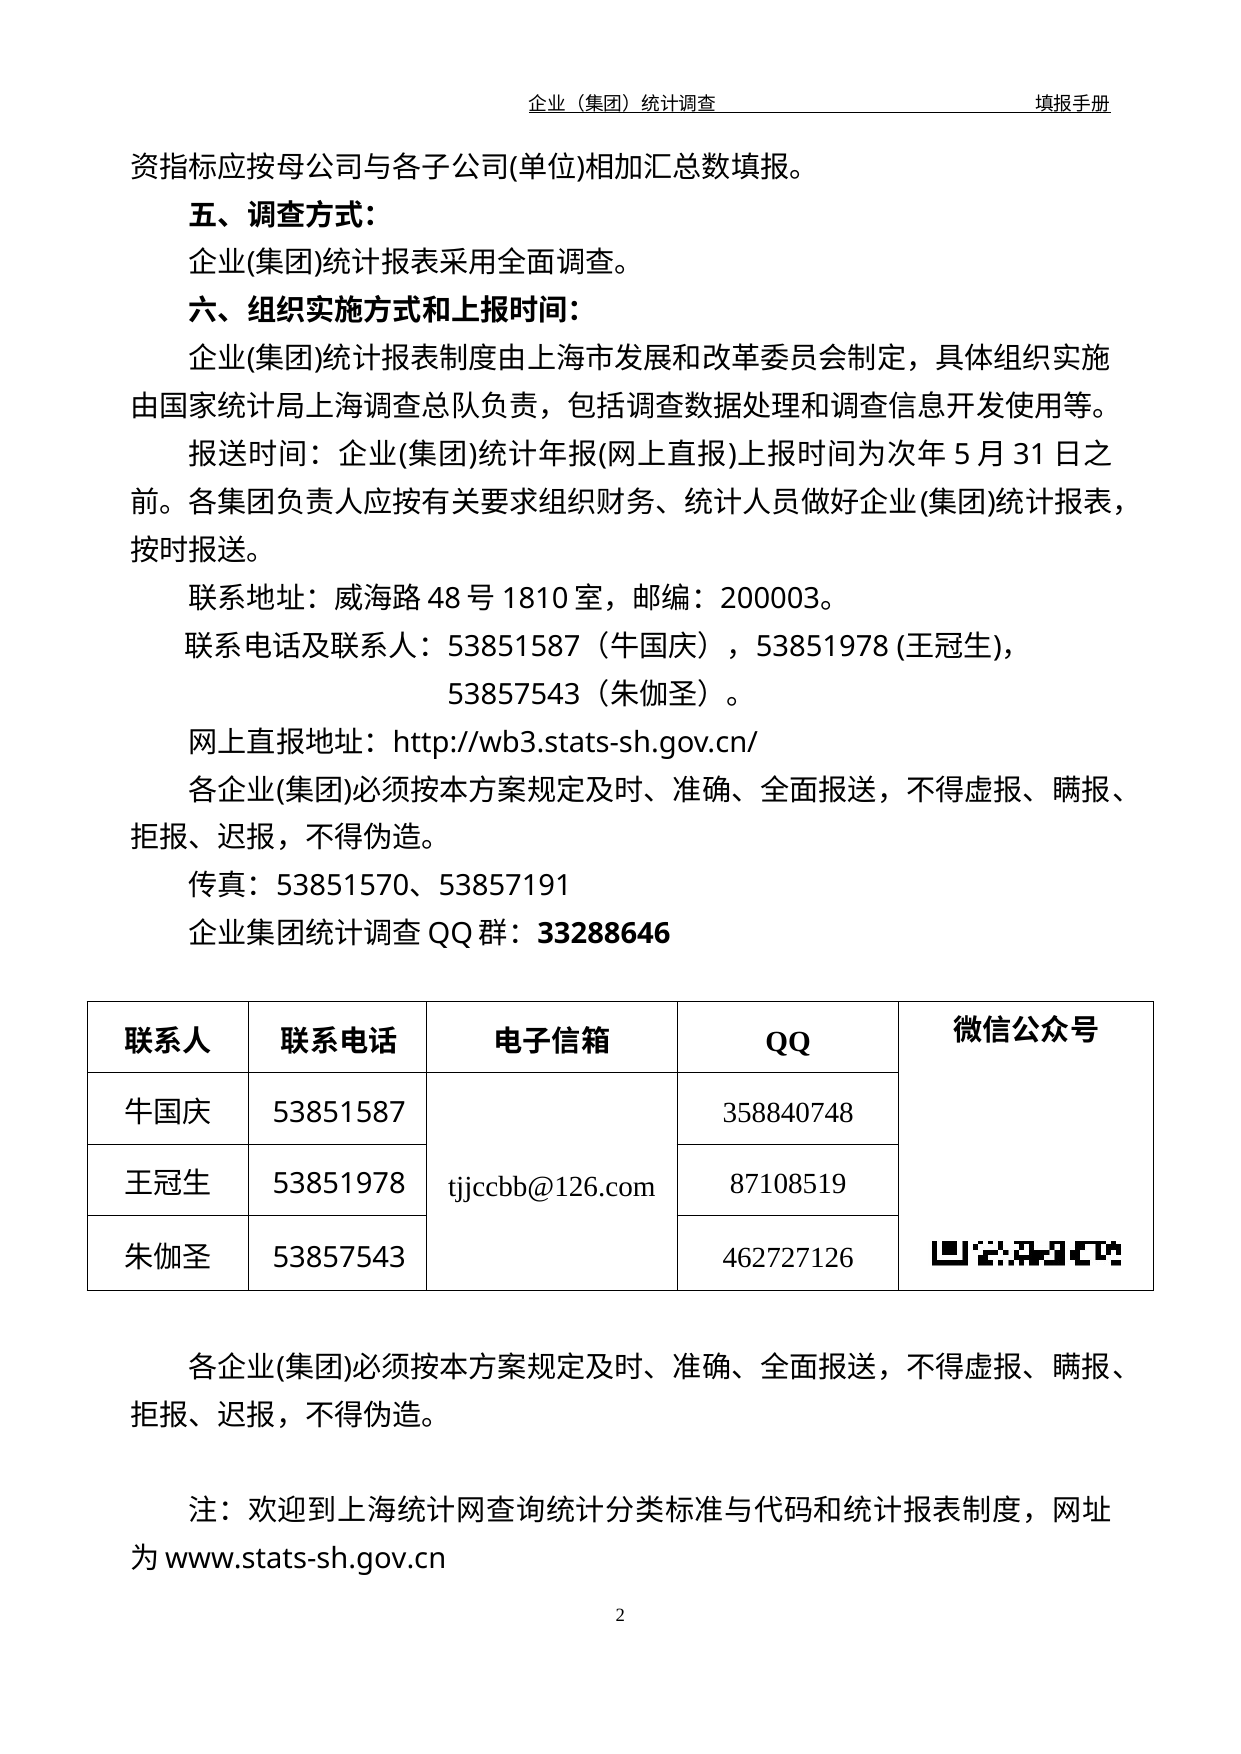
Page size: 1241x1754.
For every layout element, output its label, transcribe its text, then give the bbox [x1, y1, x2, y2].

table_cell 王冠生 [88, 1145, 248, 1214]
text 传真：53851570、53857191 [130, 857, 1113, 905]
table_cell 牛国庆 [88, 1073, 248, 1143]
text 各企业(集团)必须按本方案规定及时、准确、全面报送，不得虚报、瞒报、拒报、迟报，不得伪造。 [130, 762, 1113, 857]
text 五、调查方式： [130, 187, 1113, 234]
text 报送时间：企业(集团)统计年报(网上直报)上报时间为次年5月31日之前。各集团负责人应按有关要求组织财务、统计人员做好企业(集团)统计报表，按时报送。 [130, 426, 1113, 570]
table_header 电子信箱 [427, 1002, 677, 1072]
table_cell 53851978 [249, 1145, 426, 1214]
table_cell 87108519 [678, 1145, 898, 1214]
text 企业(集团)统计报表采用全面调查。 [130, 234, 1113, 282]
text 注：欢迎到上海统计网查询统计分类标准与代码和统计报表制度，网址为www.stats-sh.gov.cn [130, 1482, 1113, 1578]
table_cell tjjccbb@126.com [427, 1073, 677, 1290]
text 企业(集团)统计报表制度由上海市发展和改革委员会制定，具体组织实施由国家统计局上海调查总队负责，包括调查数据处理和调查信息开发使用等。 [130, 330, 1113, 426]
text 网上直报地址：http://wb3.stats-sh.gov.cn/ [130, 714, 1113, 762]
table_cell 53851587 [249, 1073, 426, 1143]
table_header QQ [678, 1002, 898, 1072]
picture [916, 1241, 1136, 1281]
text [130, 139, 1113, 187]
table_header 联系电话 [249, 1002, 426, 1072]
text 联系地址：威海路48号1810室，邮编：200003。 [130, 570, 1113, 618]
table_cell 358840748 [678, 1073, 898, 1143]
table_cell 朱伽圣 [88, 1216, 248, 1290]
table_cell 53857543 [249, 1216, 426, 1290]
table_header 联系人 [88, 1002, 248, 1072]
table_header 微信公众号 [899, 1002, 1153, 1290]
table_cell 462727126 [678, 1216, 898, 1290]
text 各企业(集团)必须按本方案规定及时、准确、全面报送，不得虚报、瞒报、拒报、迟报，不得伪造。 [130, 1339, 1113, 1434]
text 联系电话及联系人：53851587（牛国庆），53851978 (王冠生)， 53857543（朱伽圣）。 [184, 618, 1113, 714]
text 企业集团统计调查QQ群：33288646 [130, 905, 1113, 953]
text 六、组织实施方式和上报时间： [130, 282, 1113, 330]
